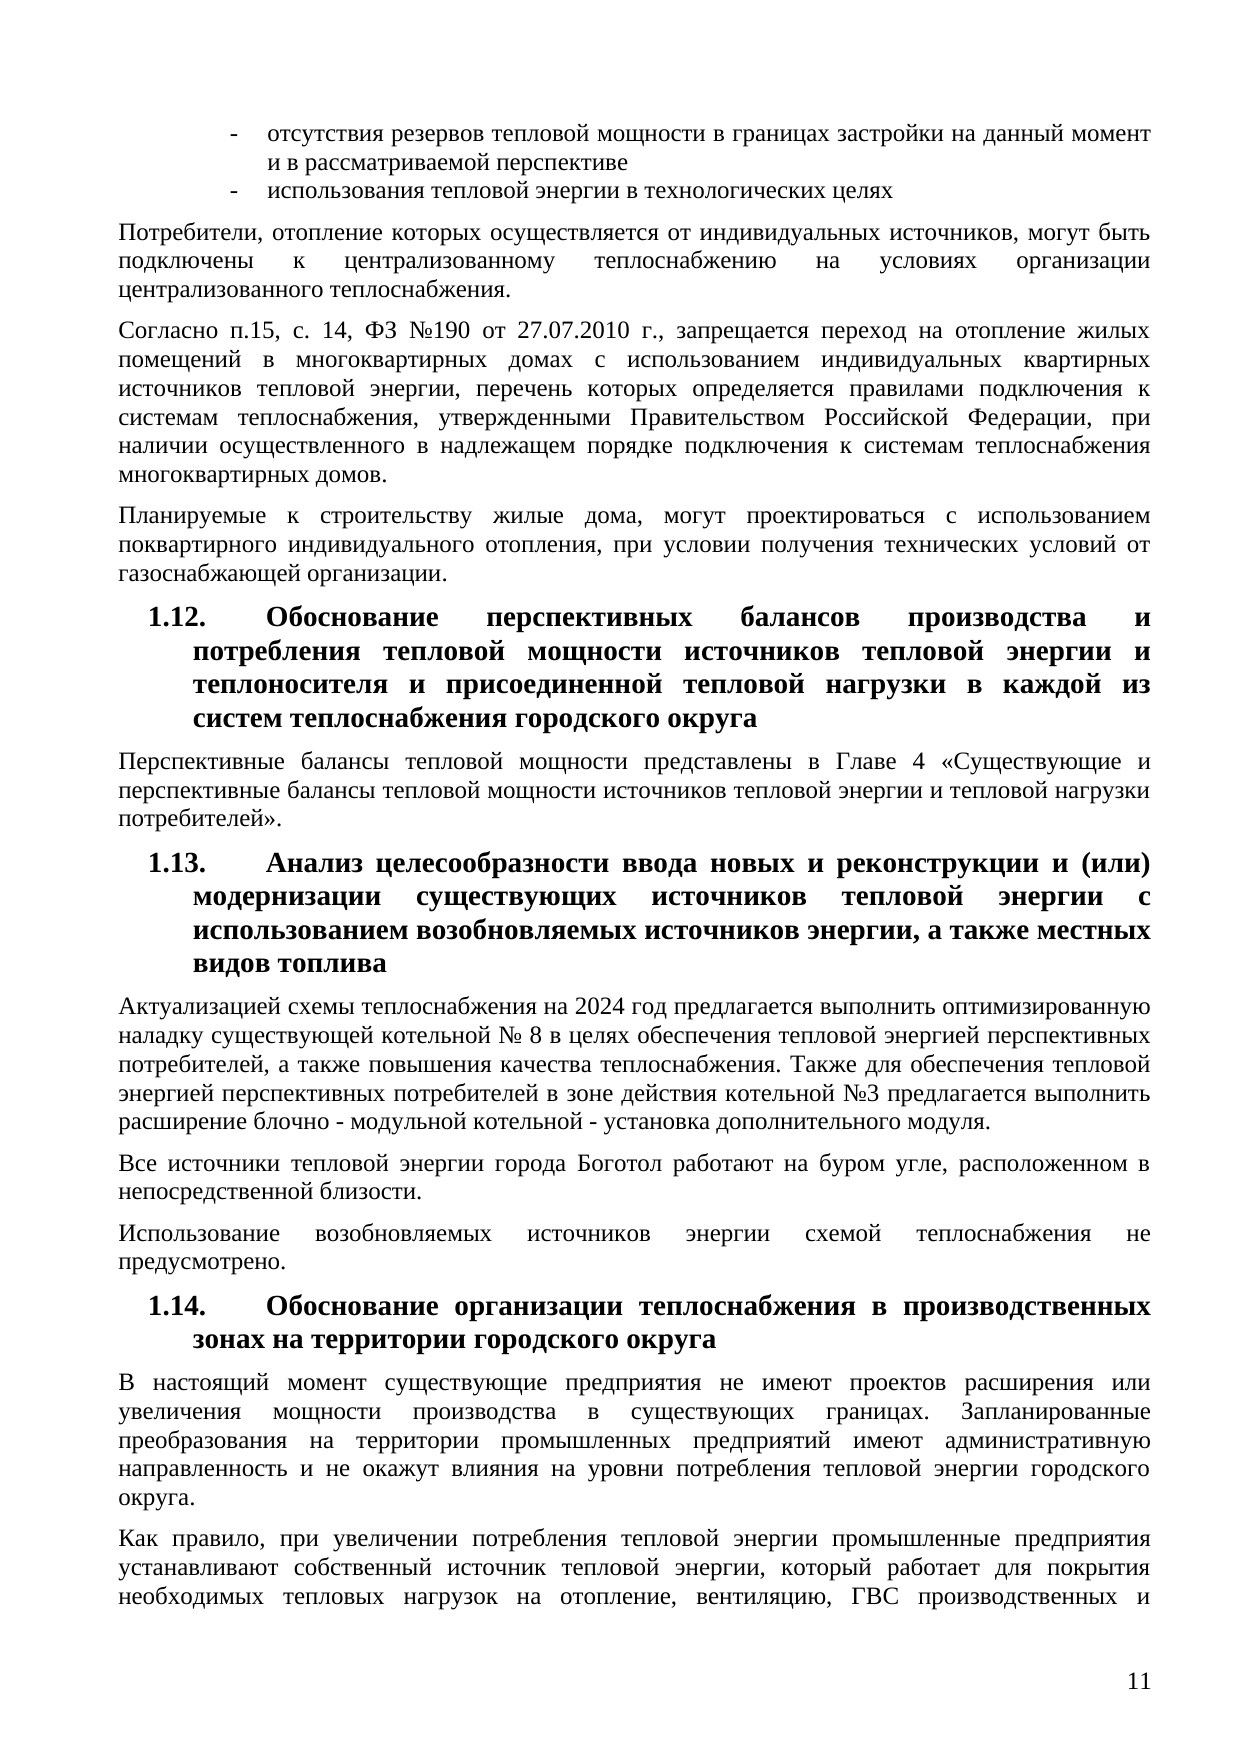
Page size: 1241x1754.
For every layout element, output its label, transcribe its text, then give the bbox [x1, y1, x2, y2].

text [118, 1523, 1152, 1610]
text Планируемые к строительству жилые дома, могут проектироваться с использованием поквартирного индивидуального отопления, при условии получения технических условий от газоснабжающей организации. [118, 501, 1152, 587]
list Анализ целесообразности ввода новых и реконструкции и (или) модернизации существующих источников тепловой энергии с использованием возобновляемых источников энергии, а также местных видов топлива [148, 845, 1152, 979]
list отсутствия резервов тепловой мощности в границах застройки на данный момент и в рассматриваемой перспективе [229, 118, 1152, 176]
text Все источники тепловой энергии города Боготол работают на буром угле, расположенном в непосредственной близости. [118, 1148, 1152, 1205]
text Использование возобновляемых источников энергии схемой теплоснабжения не предусмотрено. [118, 1218, 1152, 1275]
list Обоснование перспективных балансов производства и потребления тепловой мощности источников тепловой энергии и теплоносителя и присоединенной тепловой нагрузки в каждой из систем теплоснабжения городского округа [148, 599, 1152, 733]
text Согласно п.15, с. 14, ФЗ №190 от 27.07.2010 г., запрещается переход на отопление жилых помещений в многоквартирных домах с использованием индивидуальных квартирных источников тепловой энергии, перечень которых определяется правилами подключения к системам теплоснабжения, утвержденными Правительством Российской Федерации, при наличии осуществленного в надлежащем порядке подключения к системам теплоснабжения многоквартирных домов. [118, 316, 1152, 488]
text Актуализацией схемы теплоснабжения на 2024 год предлагается выполнить оптимизированную наладку существующей котельной № 8 в целях обеспечения тепловой энергией перспективных потребителей, а также повышения качества теплоснабжения. Также для обеспечения тепловой энергией перспективных потребителей в зоне действия котельной №3 предлагается выполнить расширение блочно - модульной котельной - установка дополнительного модуля. [118, 991, 1152, 1135]
text В настоящий момент существующие предприятия не имеют проектов расширения или увеличения мощности производства в существующих границах. Запланированные преобразования на территории промышленных предприятий имеют административную направленность и не окажут влияния на уровни потребления тепловой энергии городского округа. [118, 1367, 1152, 1511]
text Потребители, отопление которых осуществляется от индивидуальных источников, могут быть подключены к централизованному теплоснабжению на условиях организации централизованного теплоснабжения. [118, 217, 1152, 303]
text Перспективные балансы тепловой мощности представлены в Главе 4 «Существующие и перспективные балансы тепловой мощности источников тепловой энергии и тепловой нагрузки потребителей». [118, 746, 1152, 832]
list использования тепловой энергии в технологических целях [229, 176, 1152, 204]
list Обоснование организации теплоснабжения в производственных зонах на территории городского округа [148, 1288, 1152, 1355]
